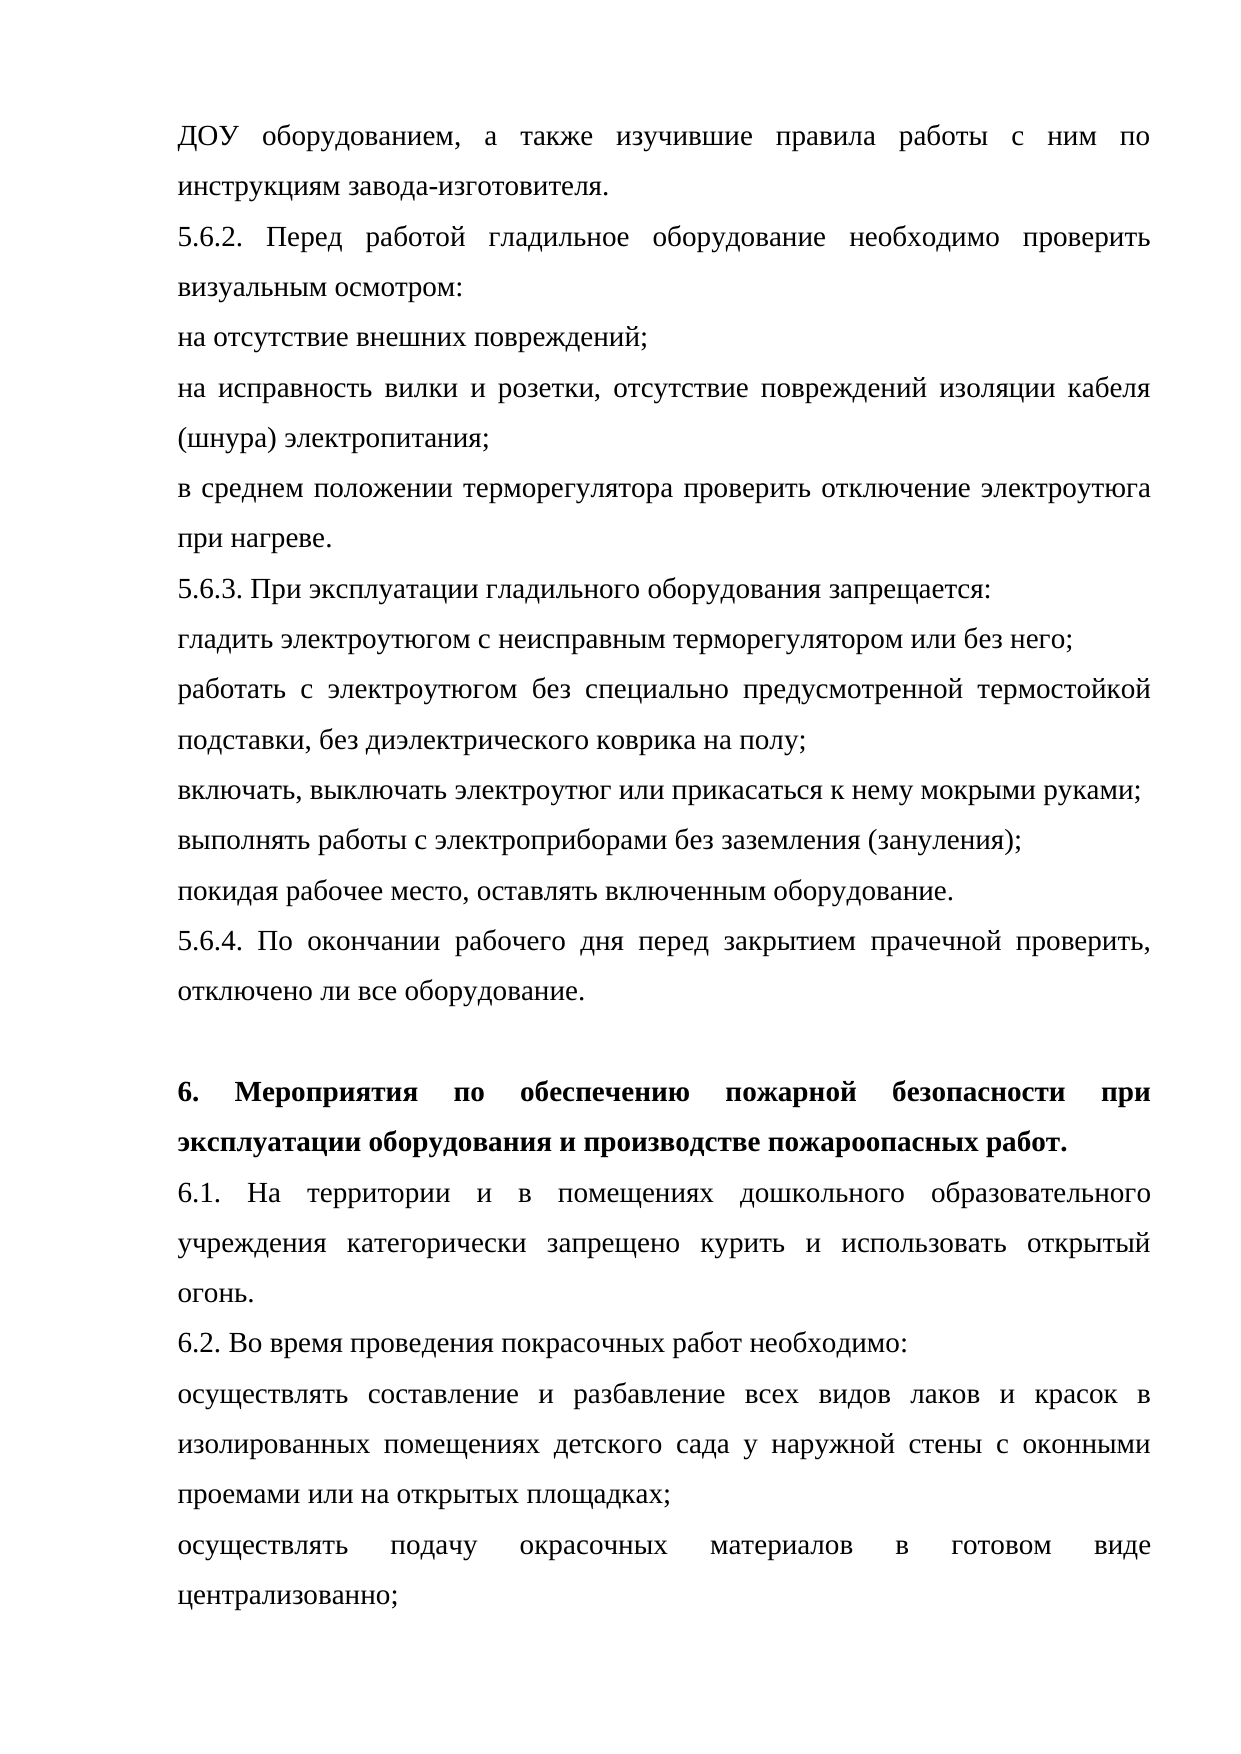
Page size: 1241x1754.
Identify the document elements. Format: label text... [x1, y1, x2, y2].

text осуществлять подачу окрасочных материалов в готовом виде централизованно; [177, 1527, 1152, 1611]
text осуществлять составление и разбавление всех видов лаков и красок в изолированных помещениях детского сада у наружной стены с оконными проемами или на открытых площадках; [177, 1376, 1152, 1510]
text 6.2. Во время проведения покрасочных работ необходимо: [177, 1326, 1152, 1359]
text в среднем положении терморегулятора проверить отключение электроутюга при нагреве. [177, 470, 1152, 554]
text на отсутствие внешних повреждений; [177, 319, 1152, 353]
text покидая рабочее место, оставлять включенным оборудование. [177, 873, 1152, 906]
text на исправность вилки и розетки, отсутствие повреждений изоляции кабеля (шнура) электропитания; [177, 370, 1152, 453]
text работать с электроутюгом без специально предусмотренной термостойкой подставки, без диэлектрического коврика на полу; [177, 672, 1152, 755]
text выполнять работы с электроприборами без заземления (зануления); [177, 822, 1152, 856]
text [177, 118, 1152, 202]
text 5.6.2. Перед работой гладильное оборудование необходимо проверить визуальным осмотром: [177, 219, 1152, 303]
text 5.6.3. При эксплуатации гладильного оборудования запрещается: [177, 571, 1152, 604]
text 5.6.4. По окончании рабочего дня перед закрытием прачечной проверить, отключено ли все оборудование. [177, 923, 1152, 1007]
text включать, выключать электроутюг или прикасаться к нему мокрыми руками; [177, 772, 1152, 806]
text 6.1. На территории и в помещениях дошкольного образовательного учреждения категорически запрещено курить и использовать открытый огонь. [177, 1175, 1152, 1309]
text гладить электроутюгом с неисправным терморегулятором или без него; [177, 621, 1152, 655]
text 6. Мероприятия по обеспечению пожарной безопасности при эксплуатации оборудования и производстве пожароопасных работ. [177, 1074, 1152, 1158]
